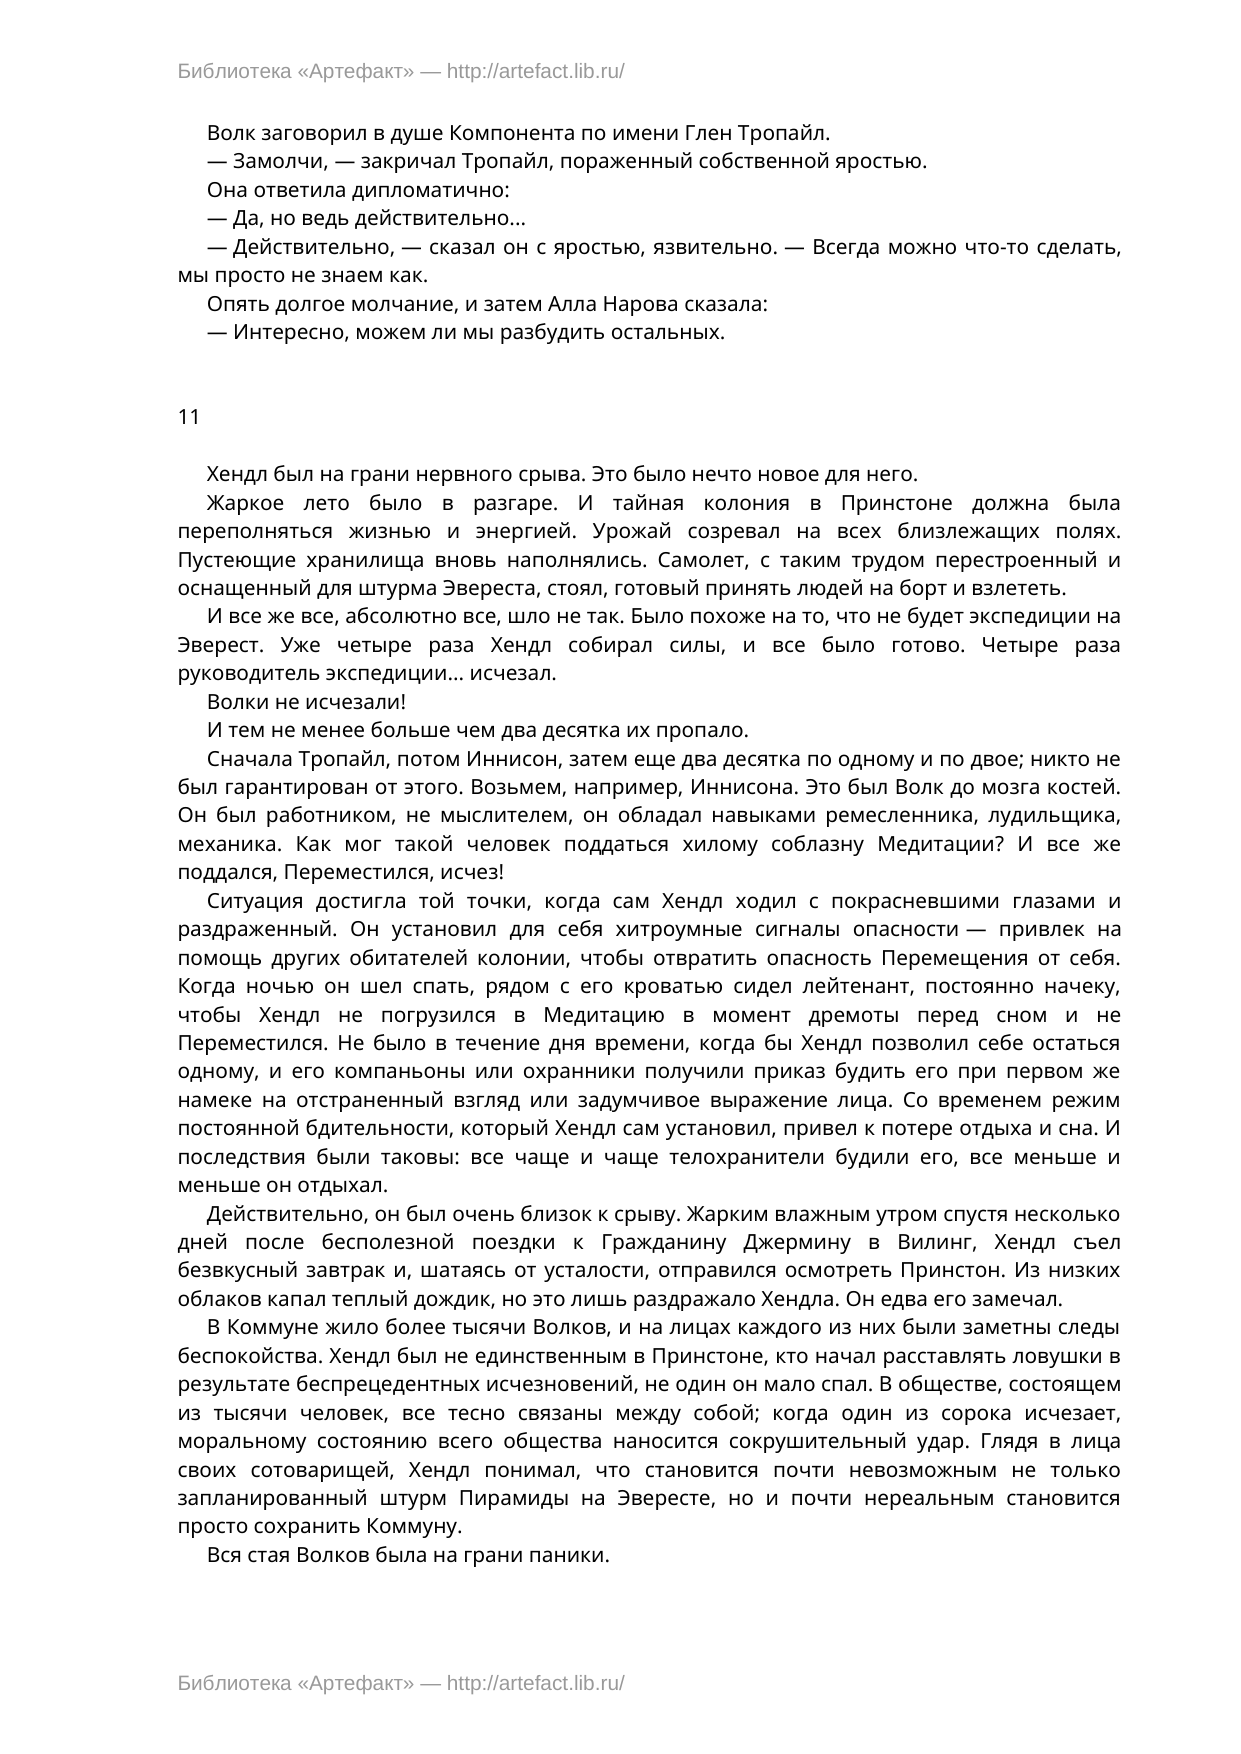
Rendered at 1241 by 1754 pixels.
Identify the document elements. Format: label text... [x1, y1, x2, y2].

text Сначала Тропайл, потом Иннисон, затем еще два десятка по одному и по двое; никто не был гарантирован от этого. Возьмем, например, Иннисона. Это был Волк до мозга костей. Он был работником, не мыслителем, он обладал навыками ремесленника, лудильщика, механика. Как мог такой человек поддаться хилому соблазну Медитации? И все же поддался, Переместился, исчез! [177, 744, 1122, 886]
text — Да, но ведь действительно... [177, 203, 1122, 232]
text Опять долгое молчание, и затем Алла Нарова сказала: [177, 289, 1122, 317]
text Действительно, он был очень близок к срыву. Жарким влажным утром спустя несколько дней после бесполезной поездки к Гражданину Джермину в Вилинг, Хендл съел безвкусный завтрак и, шатаясь от усталости, отправился осмотреть Принстон. Из низких облаков капал теплый дождик, но это лишь раздражало Хендла. Он едва его замечал. [177, 1199, 1122, 1312]
subtitle 11 [177, 402, 1122, 431]
text Жаркое лето было в разгаре. И тайная колония в Принстоне должна была переполняться жизнью и энергией. Урожай созревал на всех близлежащих полях. Пустеющие хранилища вновь наполнялись. Самолет, с таким трудом перестроенный и оснащенный для штурма Эвереста, стоял, готовый принять людей на борт и взлететь. [177, 488, 1122, 602]
text — Замолчи, — закричал Тропайл, пораженный собственной яростью. [177, 147, 1122, 175]
text Хендл был на грани нервного срыва. Это было нечто новое для него. [177, 459, 1122, 488]
text И все же все, абсолютно все, шло не так. Было похоже на то, что не будет экспедиции на Эверест. Уже четыре раза Хендл собирал силы, и все было готово. Четыре раза руководитель экспедиции... исчезал. [177, 602, 1122, 687]
text И тем не менее больше чем два десятка их пропало. [177, 715, 1122, 744]
text В Коммуне жило более тысячи Волков, и на лицах каждого из них были заметны следы беспокойства. Хендл был не единственным в Принстоне, кто начал расставлять ловушки в результате беспрецедентных исчезновений, не один он мало спал. В обществе, состоящем из тысячи человек, все тесно связаны между собой; когда один из сорока исчезает, моральному состоянию всего общества наносится сокрушительный удар. Глядя в лица своих сотоварищей, Хендл понимал, что становится почти невозможным не только запланированный штурм Пирамиды на Эвересте, но и почти нереальным становится просто сохранить Коммуну. [177, 1312, 1122, 1540]
text — Интересно, можем ли мы разбудить остальных. [177, 317, 1122, 346]
text Ситуация достигла той точки, когда сам Хендл ходил с покрасневшими глазами и раздраженный. Он установил для себя хитроумные сигналы опасности — привлек на помощь других обитателей колонии, чтобы отвратить опасность Перемещения от себя. Когда ночью он шел спать, рядом с его кроватью сидел лейтенант, постоянно начеку, чтобы Хендл не погрузился в Медитацию в момент дремоты перед сном и не Переместился. Не было в течение дня времени, когда бы Хендл позволил себе остаться одному, и его компаньоны или охранники получили приказ будить его при первом же намеке на отстраненный взгляд или задумчивое выражение лица. Со временем режим постоянной бдительности, который Хендл сам установил, привел к потере отдыха и сна. И последствия были таковы: все чаще и чаще телохранители будили его, все меньше и меньше он отдыхал. [177, 886, 1122, 1199]
text — Действительно, — сказал он с яростью, язвительно. — Всегда можно что-то сделать, мы просто не знаем как. [177, 232, 1122, 289]
text Она ответила дипломатично: [177, 175, 1122, 203]
text Волк заговорил в душе Компонента по имени Глен Тропайл. [177, 118, 1122, 147]
text Вся стая Волков была на грани паники. [177, 1540, 1122, 1568]
text Волки не исчезали! [177, 687, 1122, 715]
